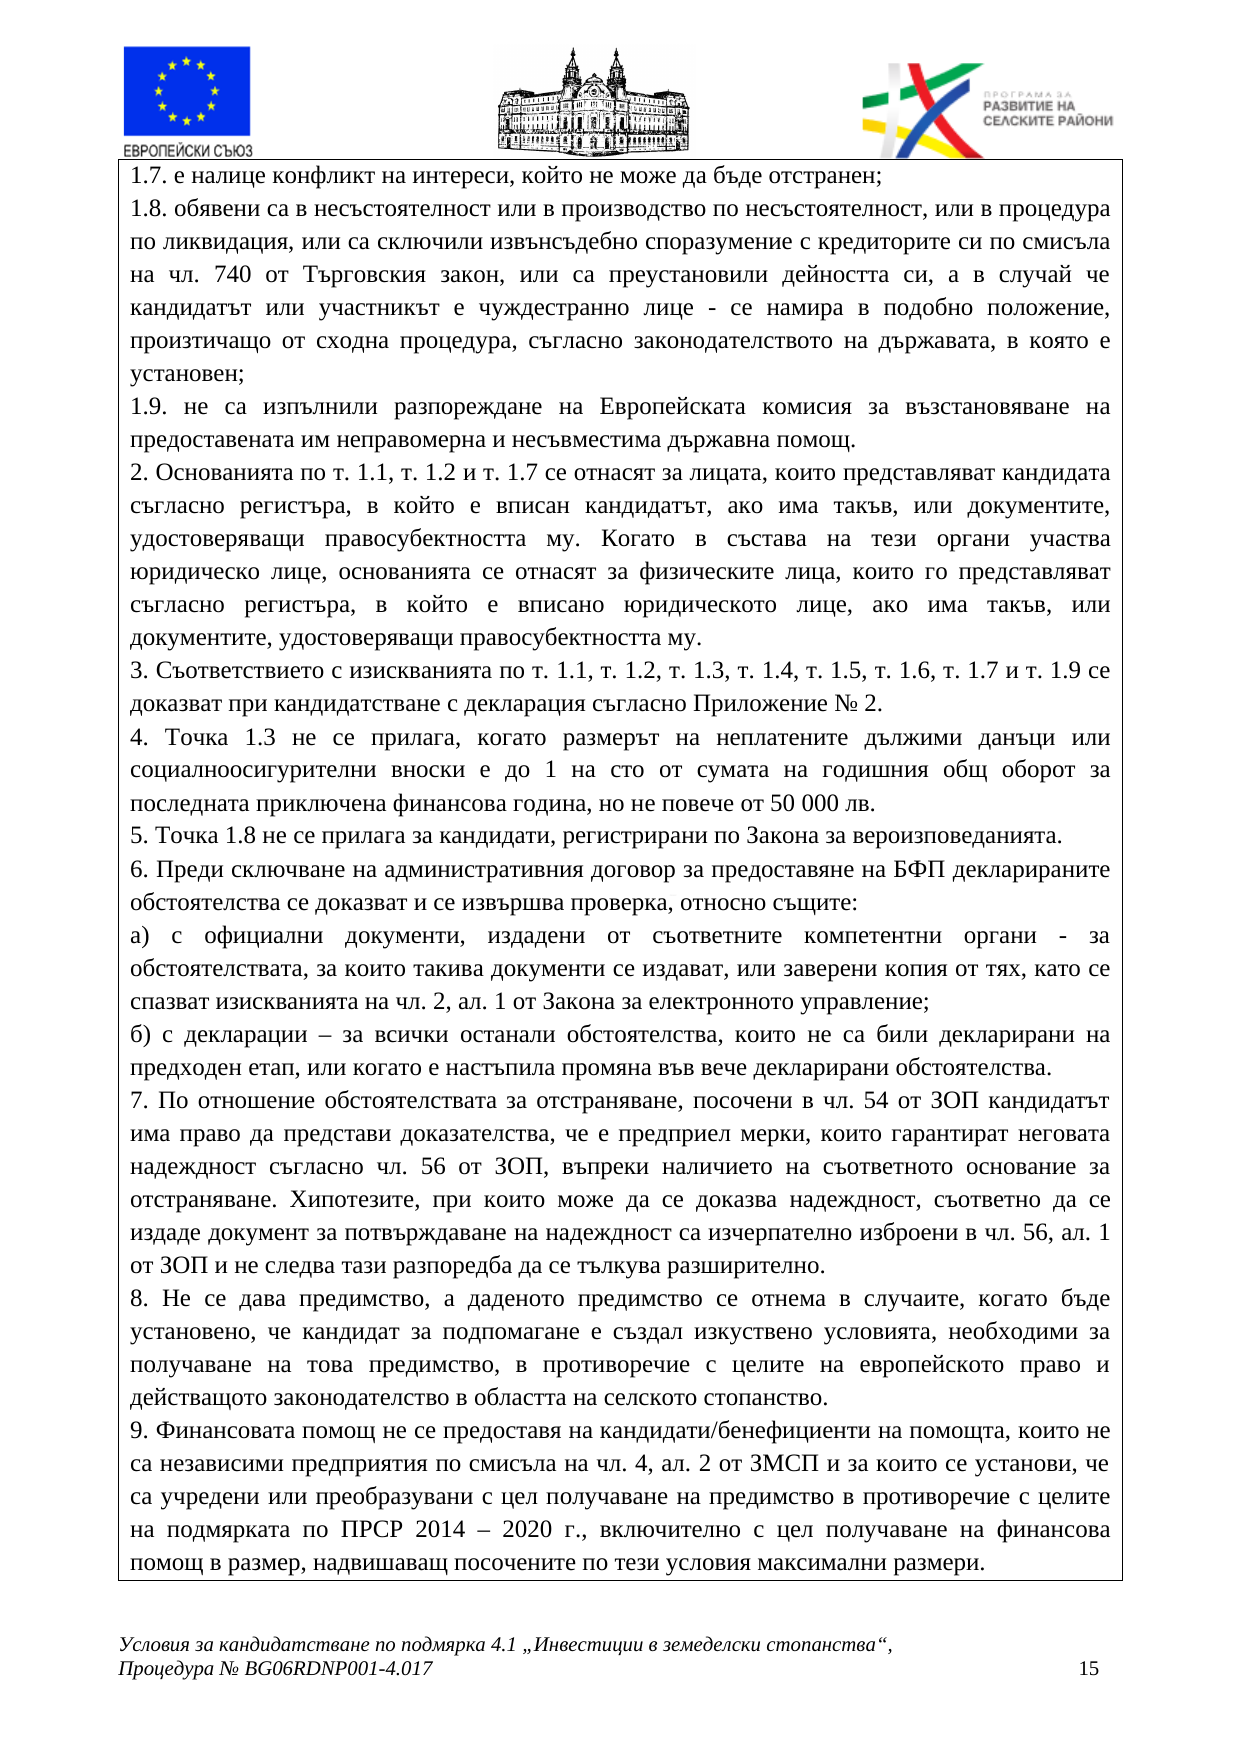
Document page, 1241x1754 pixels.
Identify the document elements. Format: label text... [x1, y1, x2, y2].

picture [123, 45, 254, 159]
picture [493, 44, 697, 159]
